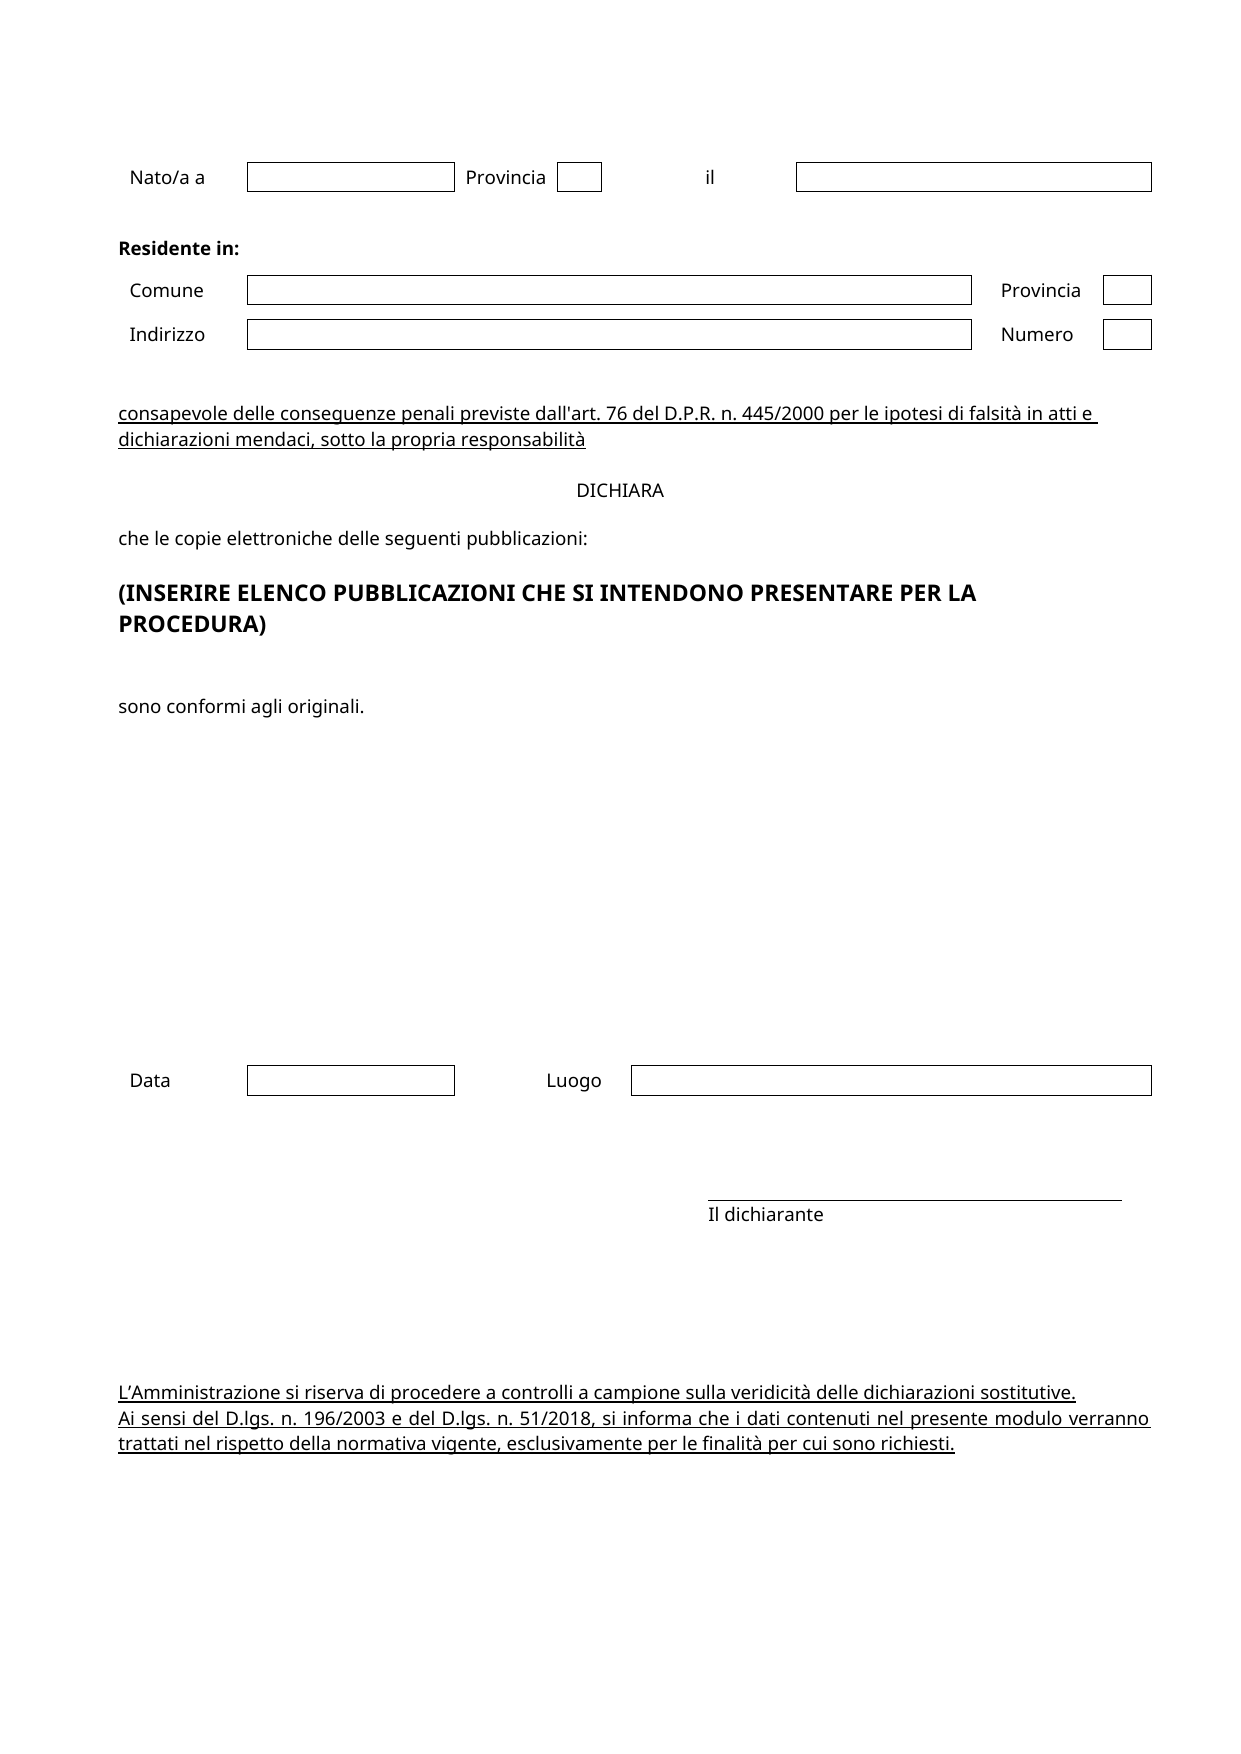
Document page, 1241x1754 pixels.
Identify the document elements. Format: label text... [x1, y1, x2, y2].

table_header [558, 163, 601, 191]
text Ai sensi del D.lgs. n. 196/2003 e del D.lgs. n. 51/2018, si informa che i dati contenuti nel presente modulo verranno trattati nel rispetto della normativa vigente, esclusivamente per le finalità per cui sono richiesti. [118, 1405, 1152, 1456]
table_header Provincia [972, 275, 1103, 304]
text consapevole delle conseguenze penali previste dall'art. 76 del D.P.R. n. 445/2000 per le ipotesi di falsità in atti e dichiarazioni mendaci, sotto la propria responsabilità [118, 401, 1152, 452]
text DICHIARA [118, 477, 1122, 503]
table_header [248, 1066, 454, 1094]
table_header [248, 163, 454, 191]
table_header [632, 1066, 1151, 1094]
table_header Provincia [455, 162, 557, 191]
table_header Data [118, 1065, 247, 1094]
text (INSERIRE ELENCO PUBBLICAZIONI CHE SI INTENDONO PRESENTARE PER LA PROCEDURA) [118, 577, 1122, 668]
table_header [248, 276, 971, 304]
text L’Amministrazione si riserva di procedere a controlli a campione sulla veridicità delle dichiarazioni sostitutive. [118, 1379, 1152, 1405]
table_header il [602, 162, 796, 191]
table_header Comune [118, 275, 247, 304]
table_header [248, 320, 971, 349]
table_header Indirizzo [118, 319, 247, 349]
table_header [1104, 276, 1151, 304]
table_header Nato/a a [118, 162, 247, 191]
text sono conformi agli originali. [118, 693, 1122, 719]
text che le copie elettroniche delle seguenti pubblicazioni: [118, 526, 1122, 551]
table_header Numero [972, 319, 1103, 349]
table_header Luogo [455, 1065, 631, 1094]
text Residente in: [118, 235, 1122, 260]
table_header [797, 163, 1151, 191]
text Il dichiarante [708, 1201, 1122, 1226]
table_header [1104, 320, 1151, 349]
